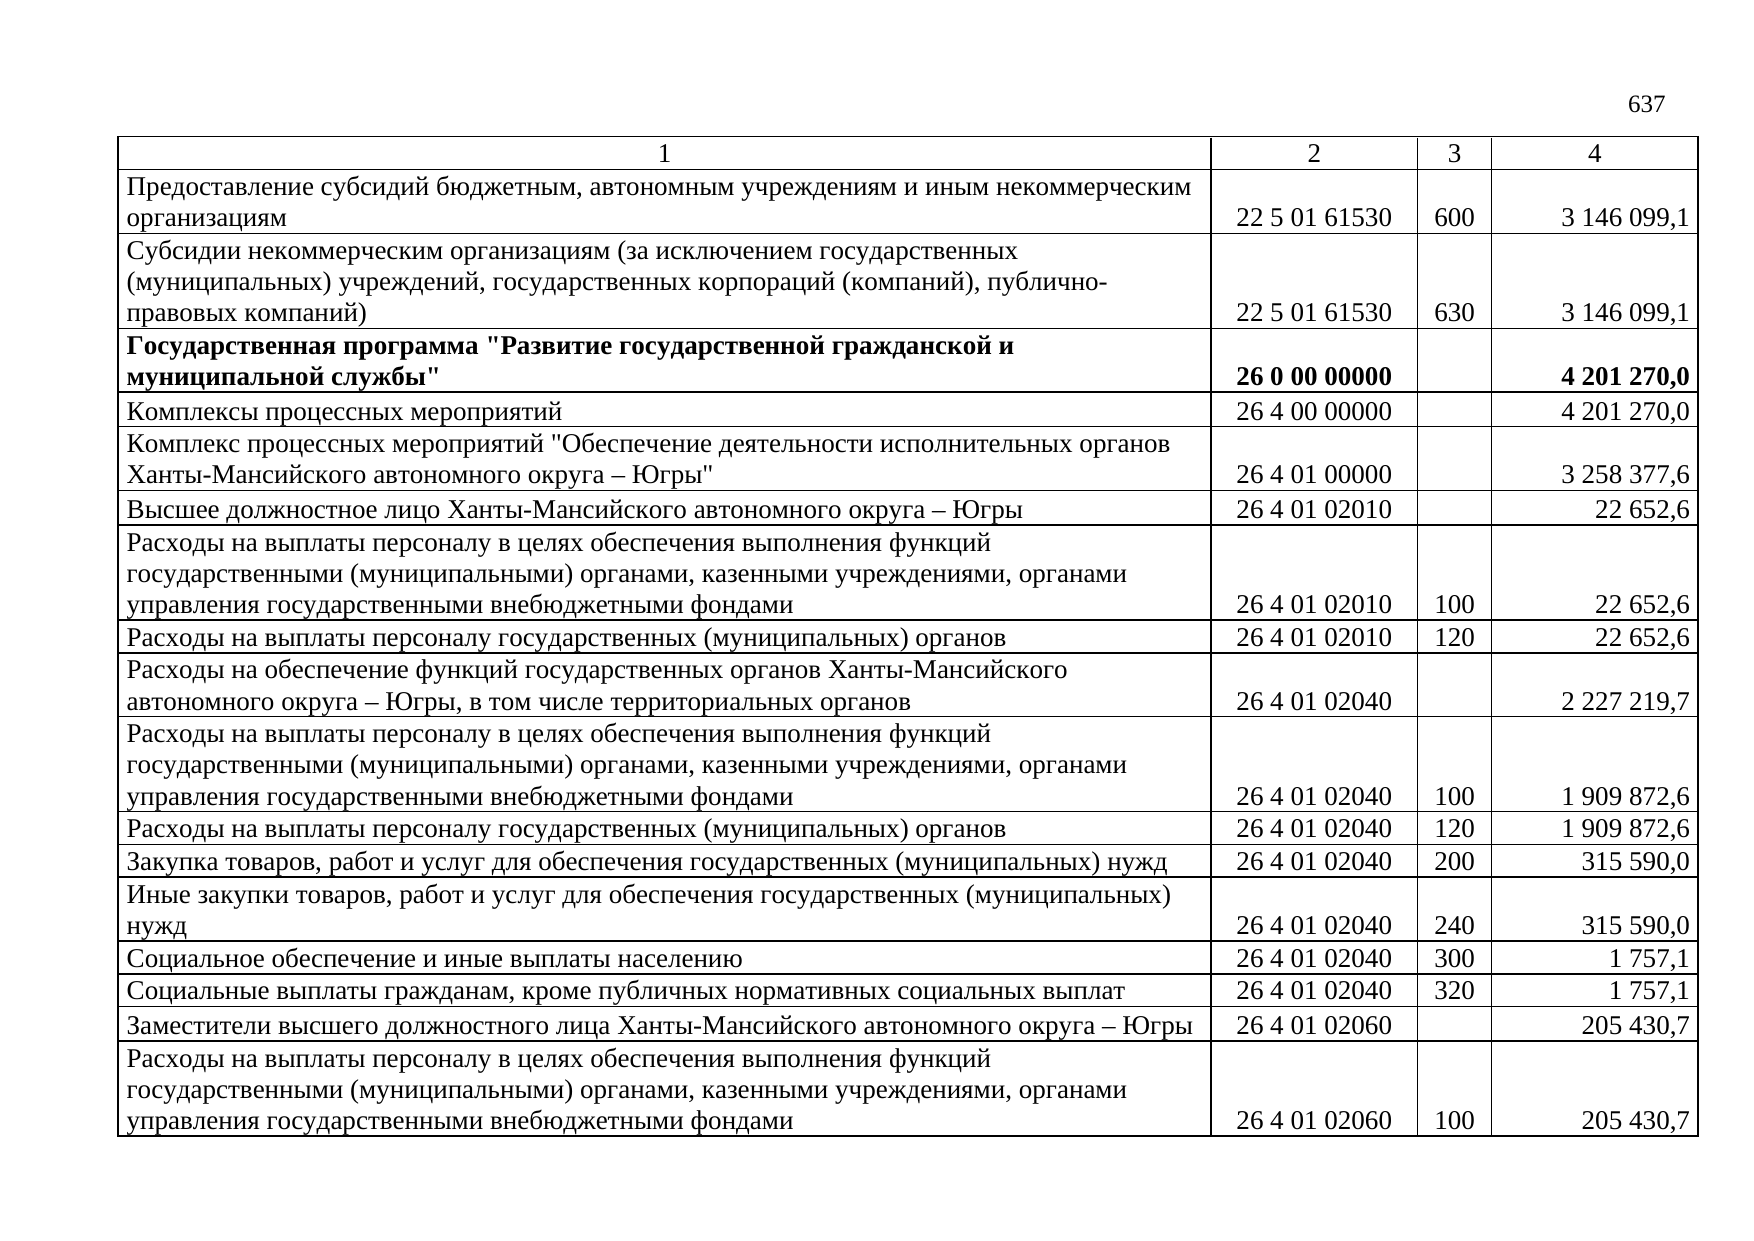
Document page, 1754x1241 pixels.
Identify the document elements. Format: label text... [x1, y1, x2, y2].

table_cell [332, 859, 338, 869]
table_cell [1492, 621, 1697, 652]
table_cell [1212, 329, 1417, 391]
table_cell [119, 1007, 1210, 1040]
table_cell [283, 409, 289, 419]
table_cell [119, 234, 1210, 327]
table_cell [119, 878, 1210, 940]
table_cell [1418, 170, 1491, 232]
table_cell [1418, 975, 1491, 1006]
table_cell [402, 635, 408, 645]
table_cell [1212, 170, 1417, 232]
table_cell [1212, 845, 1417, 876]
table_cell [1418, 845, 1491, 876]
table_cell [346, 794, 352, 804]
table_header 4 [1492, 137, 1697, 168]
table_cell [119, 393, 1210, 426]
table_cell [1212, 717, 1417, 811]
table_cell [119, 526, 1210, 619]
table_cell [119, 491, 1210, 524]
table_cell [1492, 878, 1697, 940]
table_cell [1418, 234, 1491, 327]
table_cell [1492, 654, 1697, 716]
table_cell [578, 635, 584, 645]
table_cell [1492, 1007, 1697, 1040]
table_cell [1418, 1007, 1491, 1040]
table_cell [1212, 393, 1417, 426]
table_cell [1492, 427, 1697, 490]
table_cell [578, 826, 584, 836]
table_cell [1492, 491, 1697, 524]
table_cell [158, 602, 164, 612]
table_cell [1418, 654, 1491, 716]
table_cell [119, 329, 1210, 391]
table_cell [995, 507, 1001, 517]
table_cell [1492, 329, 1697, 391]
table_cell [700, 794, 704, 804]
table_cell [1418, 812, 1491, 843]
table_header 2 [1212, 137, 1417, 168]
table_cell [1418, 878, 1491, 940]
table_header 1 [119, 137, 1211, 168]
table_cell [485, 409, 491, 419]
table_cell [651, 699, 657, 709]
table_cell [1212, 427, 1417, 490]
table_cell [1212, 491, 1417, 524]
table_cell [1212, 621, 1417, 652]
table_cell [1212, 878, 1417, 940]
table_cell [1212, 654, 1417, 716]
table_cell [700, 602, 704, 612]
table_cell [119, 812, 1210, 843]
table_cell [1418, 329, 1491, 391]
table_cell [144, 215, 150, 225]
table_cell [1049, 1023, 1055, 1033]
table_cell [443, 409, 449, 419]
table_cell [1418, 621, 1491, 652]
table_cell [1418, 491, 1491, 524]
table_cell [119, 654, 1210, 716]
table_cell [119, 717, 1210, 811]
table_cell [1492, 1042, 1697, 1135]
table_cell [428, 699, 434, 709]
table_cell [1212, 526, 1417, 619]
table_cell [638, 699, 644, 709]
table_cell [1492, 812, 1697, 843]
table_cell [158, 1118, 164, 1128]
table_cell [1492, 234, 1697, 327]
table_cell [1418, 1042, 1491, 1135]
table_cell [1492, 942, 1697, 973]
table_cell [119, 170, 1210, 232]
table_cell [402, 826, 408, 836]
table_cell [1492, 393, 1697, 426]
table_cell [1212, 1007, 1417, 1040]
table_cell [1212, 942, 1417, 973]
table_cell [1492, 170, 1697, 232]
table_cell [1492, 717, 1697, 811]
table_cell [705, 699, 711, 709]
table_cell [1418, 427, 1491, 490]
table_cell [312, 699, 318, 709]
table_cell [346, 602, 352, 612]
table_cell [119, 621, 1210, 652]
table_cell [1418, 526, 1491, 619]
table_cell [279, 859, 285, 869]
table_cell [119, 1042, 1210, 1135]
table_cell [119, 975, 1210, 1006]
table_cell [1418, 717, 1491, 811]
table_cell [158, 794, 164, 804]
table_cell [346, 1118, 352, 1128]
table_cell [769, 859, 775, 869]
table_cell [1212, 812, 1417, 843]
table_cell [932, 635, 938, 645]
table_header 3 [1418, 137, 1491, 168]
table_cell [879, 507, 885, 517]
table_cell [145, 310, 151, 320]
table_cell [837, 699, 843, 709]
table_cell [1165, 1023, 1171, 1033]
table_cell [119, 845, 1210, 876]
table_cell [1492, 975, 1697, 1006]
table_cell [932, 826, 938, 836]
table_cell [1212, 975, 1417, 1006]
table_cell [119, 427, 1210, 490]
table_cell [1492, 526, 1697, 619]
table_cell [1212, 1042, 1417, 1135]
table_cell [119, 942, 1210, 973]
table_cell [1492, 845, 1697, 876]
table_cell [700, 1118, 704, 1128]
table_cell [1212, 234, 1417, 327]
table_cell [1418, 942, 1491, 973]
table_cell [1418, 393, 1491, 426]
